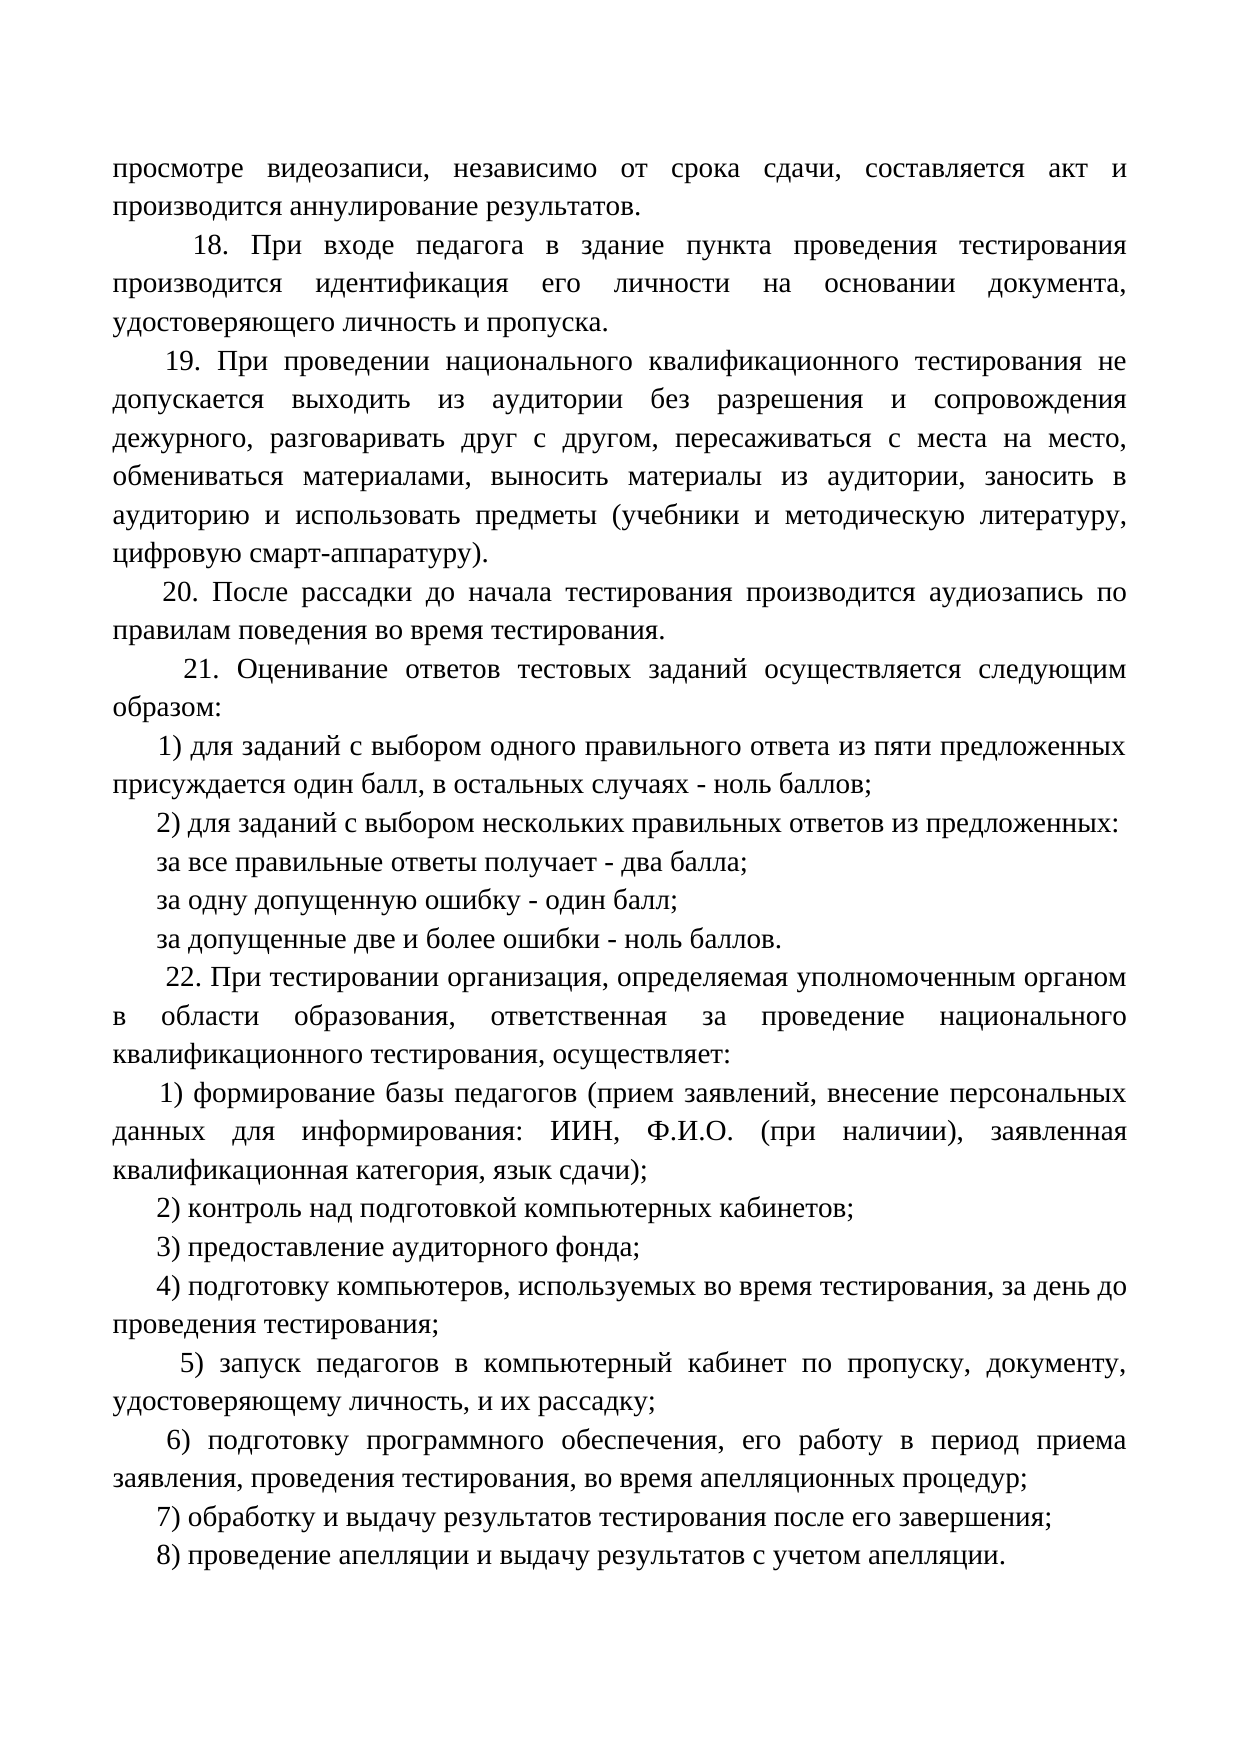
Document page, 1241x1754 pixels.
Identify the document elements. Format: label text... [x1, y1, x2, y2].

text за все правильные ответы получает - два балла; [112, 844, 1128, 877]
text 1) формирование базы педагогов (прием заявлений, внесение персональных данных для информирования: ИИН, Ф.И.О. (при наличии), заявленная квалификационная категория, язык сдачи); [112, 1075, 1128, 1186]
text 1) для заданий с выбором одного правильного ответа из пяти предложенных присуждается один балл, в остальных случаях - ноль баллов; [112, 728, 1128, 800]
text 19. При проведении национального квалификационного тестирования не допускается выходить из аудитории без разрешения и сопровождения дежурного, разговаривать друг с другом, пересаживаться с места на место, обмениваться материалами, выносить материалы из аудитории, заносить в аудиторию и использовать предметы (учебники и методическую литературу, цифровую смарт-аппаратуру). [112, 343, 1128, 569]
text 20. После рассадки до начала тестирования производится аудиозапись по правилам поведения во время тестирования. [112, 574, 1128, 646]
text 8) проведение апелляции и выдачу результатов с учетом апелляции. [112, 1537, 1128, 1571]
text 2) для заданий с выбором нескольких правильных ответов из предложенных: [112, 805, 1128, 839]
text 4) подготовку компьютеров, используемых во время тестирования, за день до проведения тестирования; [112, 1268, 1128, 1340]
text 18. При входе педагога в здание пункта проведения тестирования производится идентификация его личности на основании документа, удостоверяющего личность и пропуска. [112, 227, 1128, 338]
text 22. При тестировании организация, определяемая уполномоченным органом в области образования, ответственная за проведение национального квалификационного тестирования, осуществляет: [112, 959, 1128, 1070]
text за одну допущенную ошибку - один балл; [112, 882, 1128, 916]
text 6) подготовку программного обеспечения, его работу в период приема заявления, проведения тестирования, во время апелляционных процедур; [112, 1422, 1128, 1494]
text 2) контроль над подготовкой компьютерных кабинетов; [112, 1191, 1128, 1224]
text 5) запуск педагогов в компьютерный кабинет по пропуску, документу, удостоверяющему личность, и их рассадку; [112, 1345, 1128, 1417]
text за допущенные две и более ошибки - ноль баллов. [112, 921, 1128, 954]
text 7) обработку и выдачу результатов тестирования после его завершения; [112, 1499, 1128, 1532]
text 21. Оценивание ответов тестовых заданий осуществляется следующим образом: [112, 651, 1128, 723]
text 3) предоставление аудиторного фонда; [112, 1229, 1128, 1263]
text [112, 150, 1128, 222]
